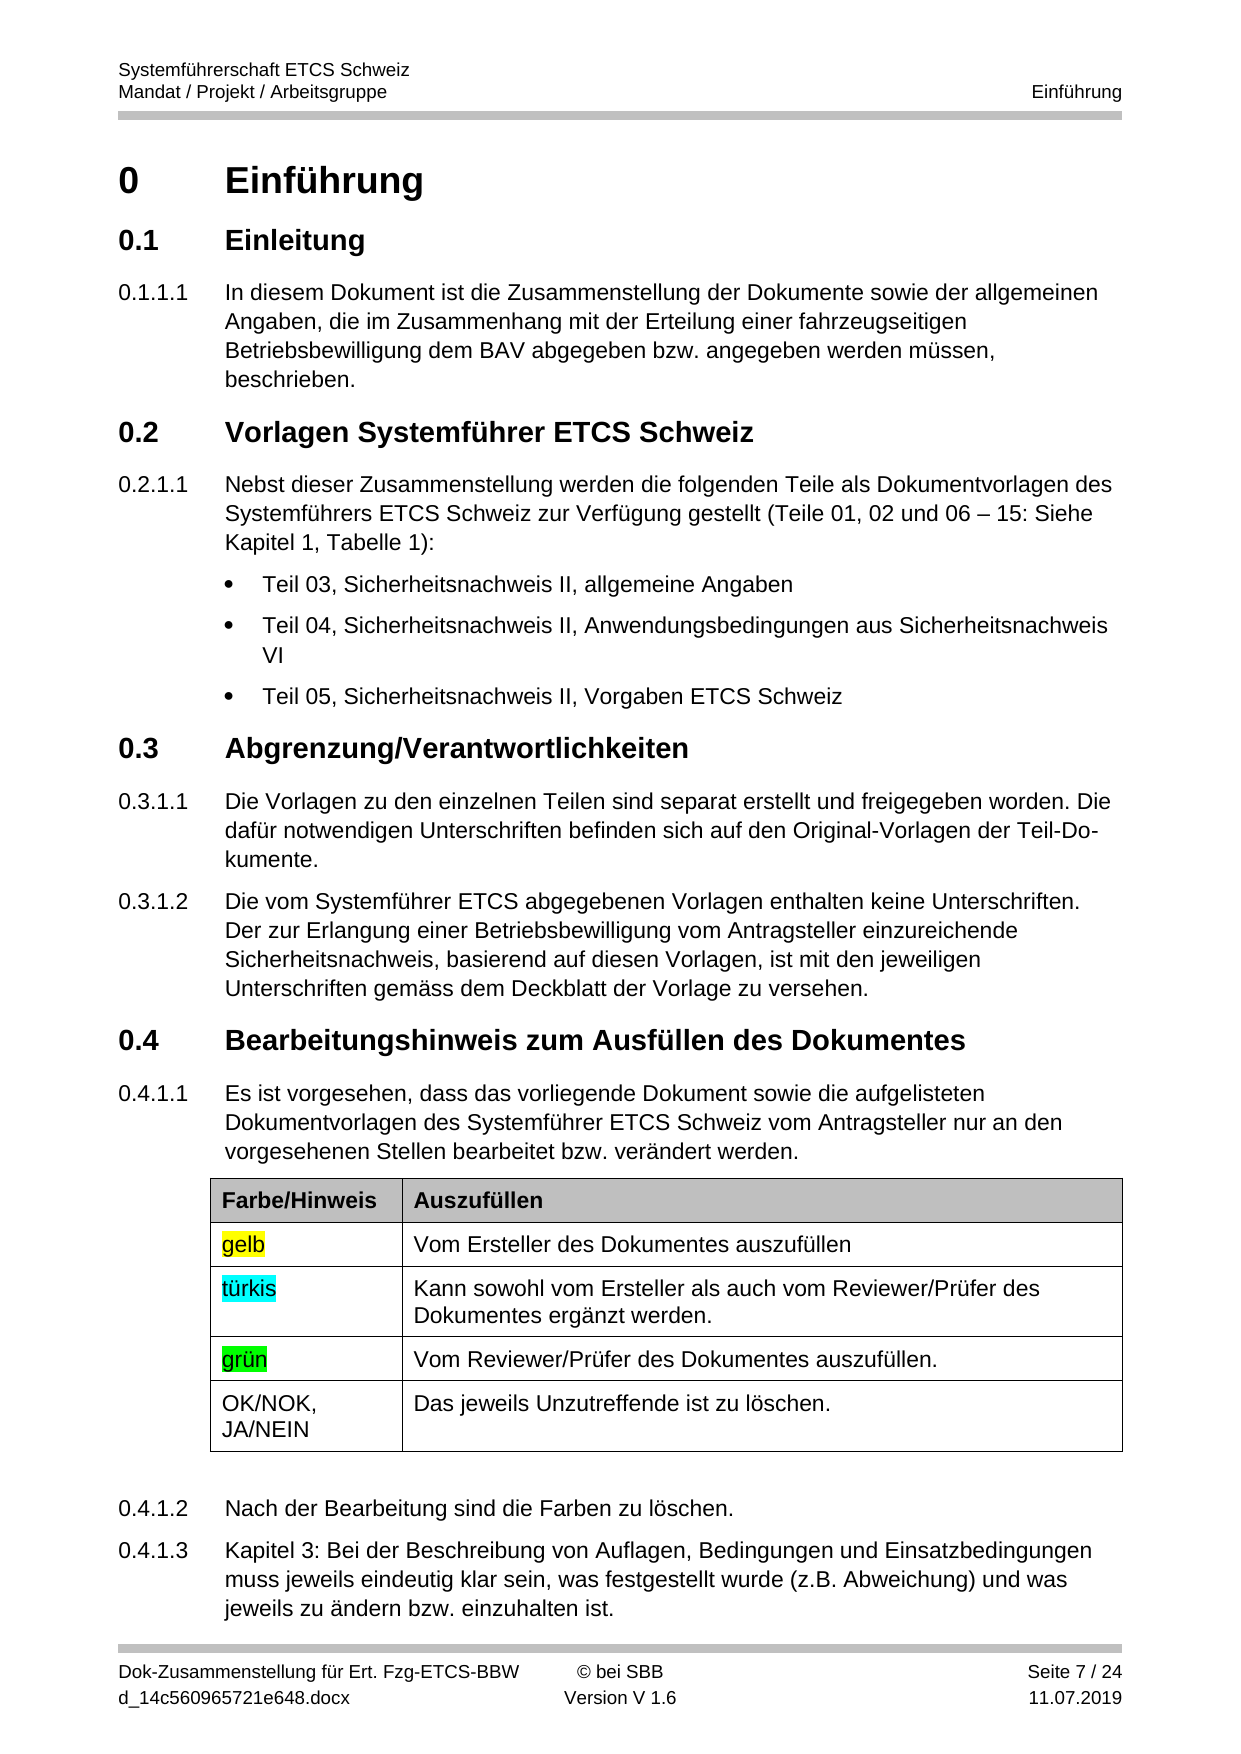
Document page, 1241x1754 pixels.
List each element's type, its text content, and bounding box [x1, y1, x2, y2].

text Bearbeitungshinweis zum Ausfüllen des Dokumentes [118, 1023, 1122, 1057]
text Einleitung [118, 223, 1122, 256]
table_cell Vom Ersteller des Dokumentes auszufüllen [403, 1223, 1122, 1266]
table_header Auszufüllen [403, 1179, 1122, 1222]
text In diesem Dokument ist die Zusammenstellung der Dokumente sowie der allgemeinen Angaben, die im Zusammenhang mit der Erteilung einer fahrzeugseitigen Betriebsbewilligung dem BAV abgegeben bzw. angegeben werden müssen, beschrieben. [118, 277, 1122, 394]
text Nach der Bearbeitung sind die Farben zu löschen. [118, 1493, 1122, 1523]
text Nebst dieser Zusammenstellung werden die folgenden Teile als Dokumentvorlagen des Systemführers ETCS Schweiz zur Verfügung gestellt (Teile 01, 02 und 06 – 15: Siehe Kapitel 1, Tabelle 1): [118, 469, 1122, 556]
text Abgrenzung/Verantwortlichkeiten [118, 731, 1122, 765]
list Teil 03, Sicherheitsnachweis II, allgemeine Angaben [224, 569, 1122, 598]
table_header Farbe/Hinweis [211, 1179, 402, 1222]
text Vorlagen Systemführer ETCS Schweiz [118, 414, 1122, 448]
text Es ist vorgesehen, dass das vorliegende Dokument sowie die aufgelisteten Dokumentvorlagen des Systemführer ETCS Schweiz vom Antragsteller nur an den vorgesehenen Stellen bearbeitet bzw. verändert werden. [118, 1078, 1122, 1165]
text Die vom Systemführer ETCS abgegebenen Vorlagen enthalten keine Unterschriften. Der zur Erlangung einer Betriebsbewilligung vom Antragsteller einzureichende Sicherheitsnachweis, basierend auf diesen Vorlagen, ist mit den jeweiligen Unterschriften gemäss dem Deckblatt der Vorlage zu versehen. [118, 886, 1122, 1002]
table_cell Kann sowohl vom Ersteller als auch vom Reviewer/Prüfer des Dokumentes ergänzt werden. [403, 1267, 1122, 1336]
table_cell gelb [211, 1223, 402, 1266]
table_cell OK/NOK, JA/NEIN [211, 1381, 402, 1451]
list Teil 04, Sicherheitsnachweis II, Anwendungsbedingungen aus Sicherheitsnachweis VI [224, 611, 1122, 669]
table_cell Vom Reviewer/Prüfer des Dokumentes auszufüllen. [403, 1337, 1122, 1380]
text Die Vorlagen zu den einzelnen Teilen sind separat erstellt und freigegeben worden. Die dafür notwendigen Unterschriften befinden sich auf den Original-Vorlagen der Teil-Dokumente. [118, 786, 1122, 873]
text Einführung [118, 160, 1122, 202]
text Kapitel 3: Bei der Beschreibung von Auflagen, Bedingungen und Einsatzbedingungen muss jeweils eindeutig klar sein, was festgestellt wurde (z.B. Abweichung) und was jeweils zu ändern bzw. einzuhalten ist. [118, 1535, 1122, 1623]
table_cell grün [211, 1337, 402, 1380]
table_cell Das jeweils Unzutreffende ist zu löschen. [403, 1381, 1122, 1451]
list Teil 05, Sicherheitsnachweis II, Vorgaben ETCS Schweiz [224, 681, 1122, 711]
table_cell türkis [211, 1267, 402, 1336]
